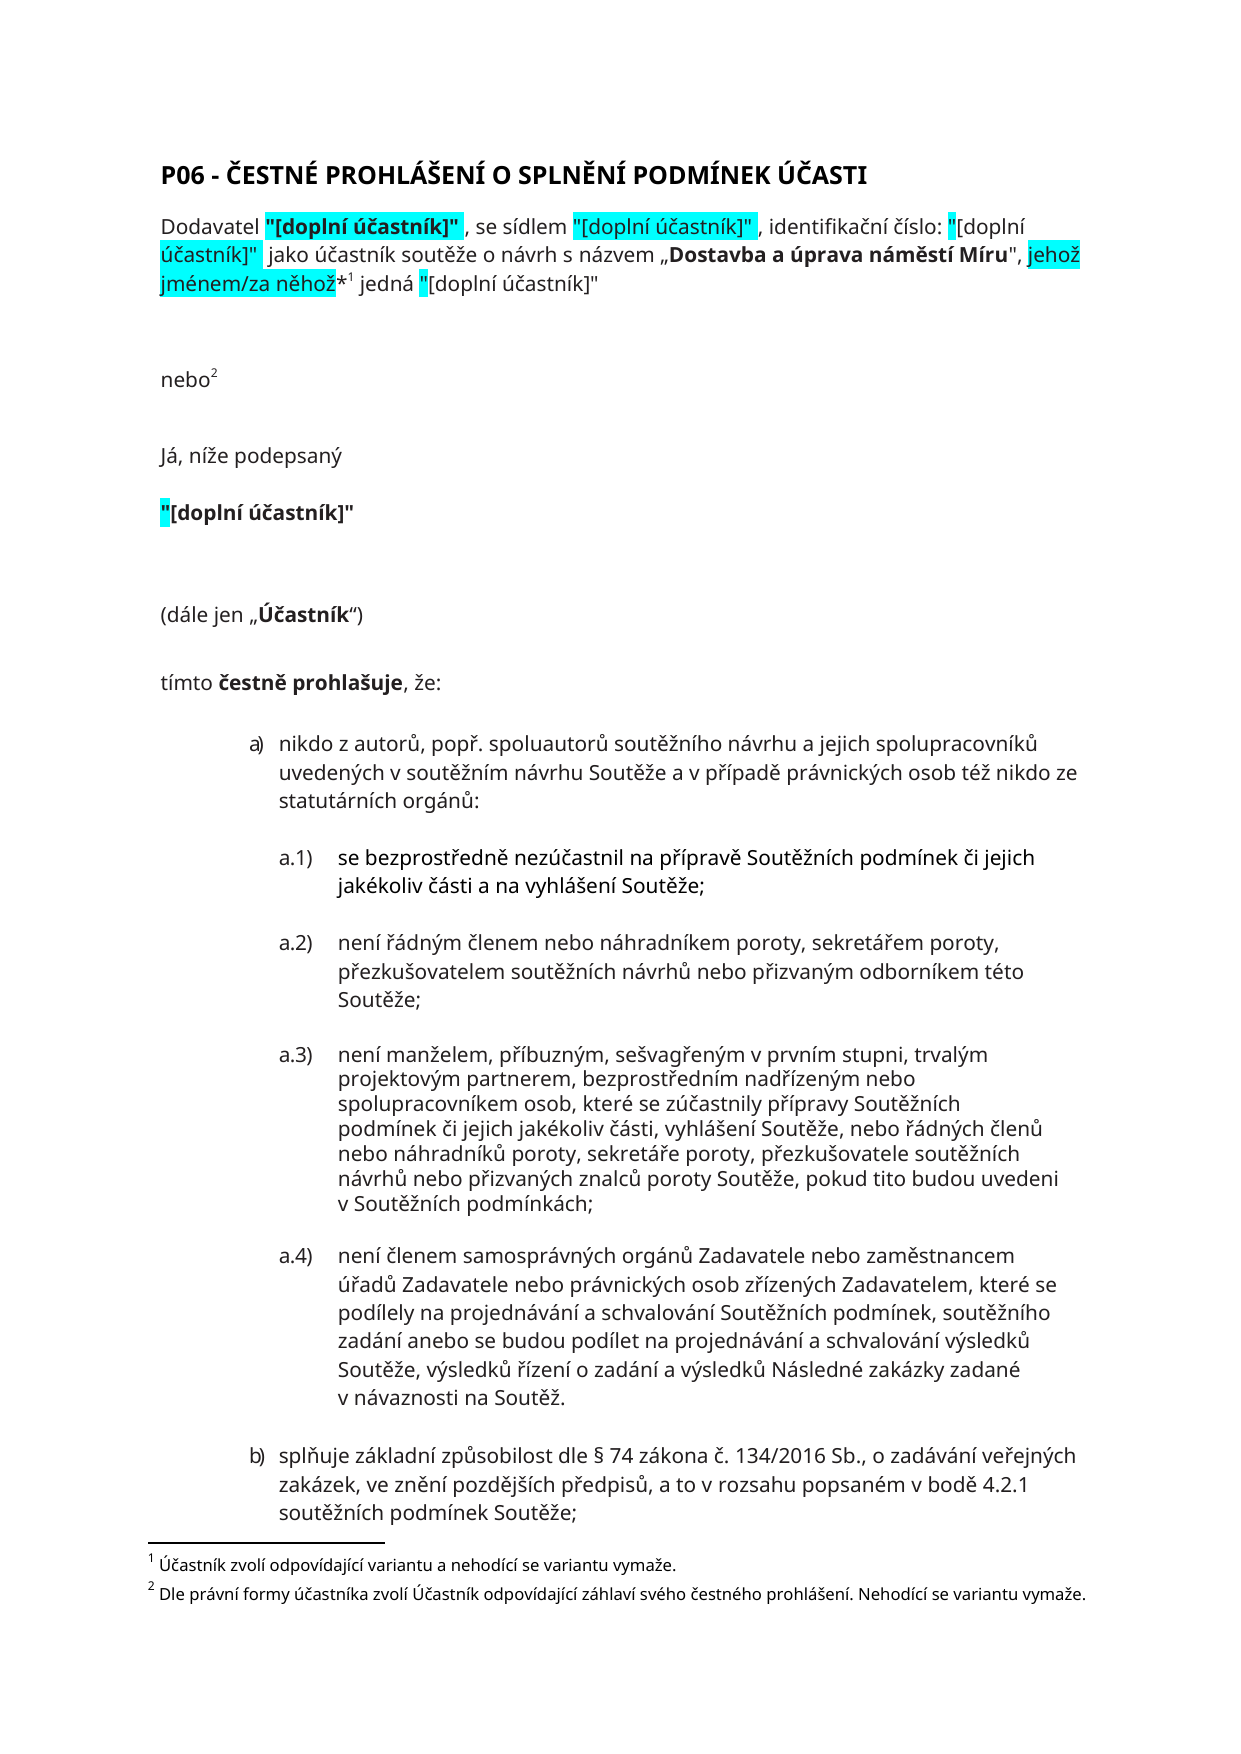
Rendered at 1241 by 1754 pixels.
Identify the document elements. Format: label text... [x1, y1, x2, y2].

list splňuje základní způsobilost dle § 74 zákona č. 134/2016 Sb., o zadávání veřejných zakázek, ve znění pozdějších předpisů, a to v rozsahu popsaném v bodě 4.2.1 soutěžních podmínek Soutěže; [249, 1441, 1093, 1527]
text Já, níže podepsaný [160, 441, 1093, 470]
text nebo [160, 365, 1093, 393]
list není řádným členem nebo náhradníkem poroty, sekretářem poroty, přezkušovatelem soutěžních návrhů nebo přizvaným odborníkem této Soutěže; [278, 928, 1062, 1014]
text tímto čestně prohlašuje, že: [160, 670, 1093, 696]
list se bezprostředně nezúčastnil na přípravě Soutěžních podmínek či jejich jakékoliv části a na vyhlášení Soutěže; [278, 843, 1062, 900]
list nikdo z autorů, popř. spoluautorů soutěžního návrhu a jejich spolupracovníků uvedených v soutěžním návrhu Soutěže a v případě právnických osob též nikdo ze statutárních orgánů: [249, 729, 1093, 814]
list není členem samosprávných orgánů Zadavatele nebo zaměstnancem úřadů Zadavatele nebo právnických osob zřízených Zadavatelem, které se podílely na projednávání a schvalování Soutěžních podmínek, soutěžního zadání anebo se budou podílet na projednávání a schvalování výsledků Soutěže, výsledků řízení o zadání a výsledků Následné zakázky zadané v návaznosti na Soutěž. [278, 1241, 1073, 1412]
list není manželem, příbuzným, sešvagřeným v prvním stupni, trvalým projektovým partnerem, bezprostředním nadřízeným nebo spolupracovníkem osob, které se zúčastnily přípravy Soutěžních podmínek či jejich jakékoliv části, vyhlášení Soutěže, nebo řádných členů nebo náhradníků poroty, sekretáře poroty, přezkušovatele soutěžních návrhů nebo přizvaných znalců poroty Soutěže, pokud tito budou uvedeni v Soutěžních podmínkách; [278, 1042, 1062, 1216]
text (dále jen „Účastník“) [160, 603, 1093, 628]
text Dodavatel , se sídlem , identifikační číslo: jako účastník soutěže o návrh s názvem „Dostavba a úprava náměstí Míru", jehož jménem/za něhož* jedná [160, 212, 1093, 297]
text P06 - ČESTNÉ PROHLÁŠENÍ O SPLNĚNÍ PODMÍNEK ÚČASTI [160, 158, 1093, 192]
